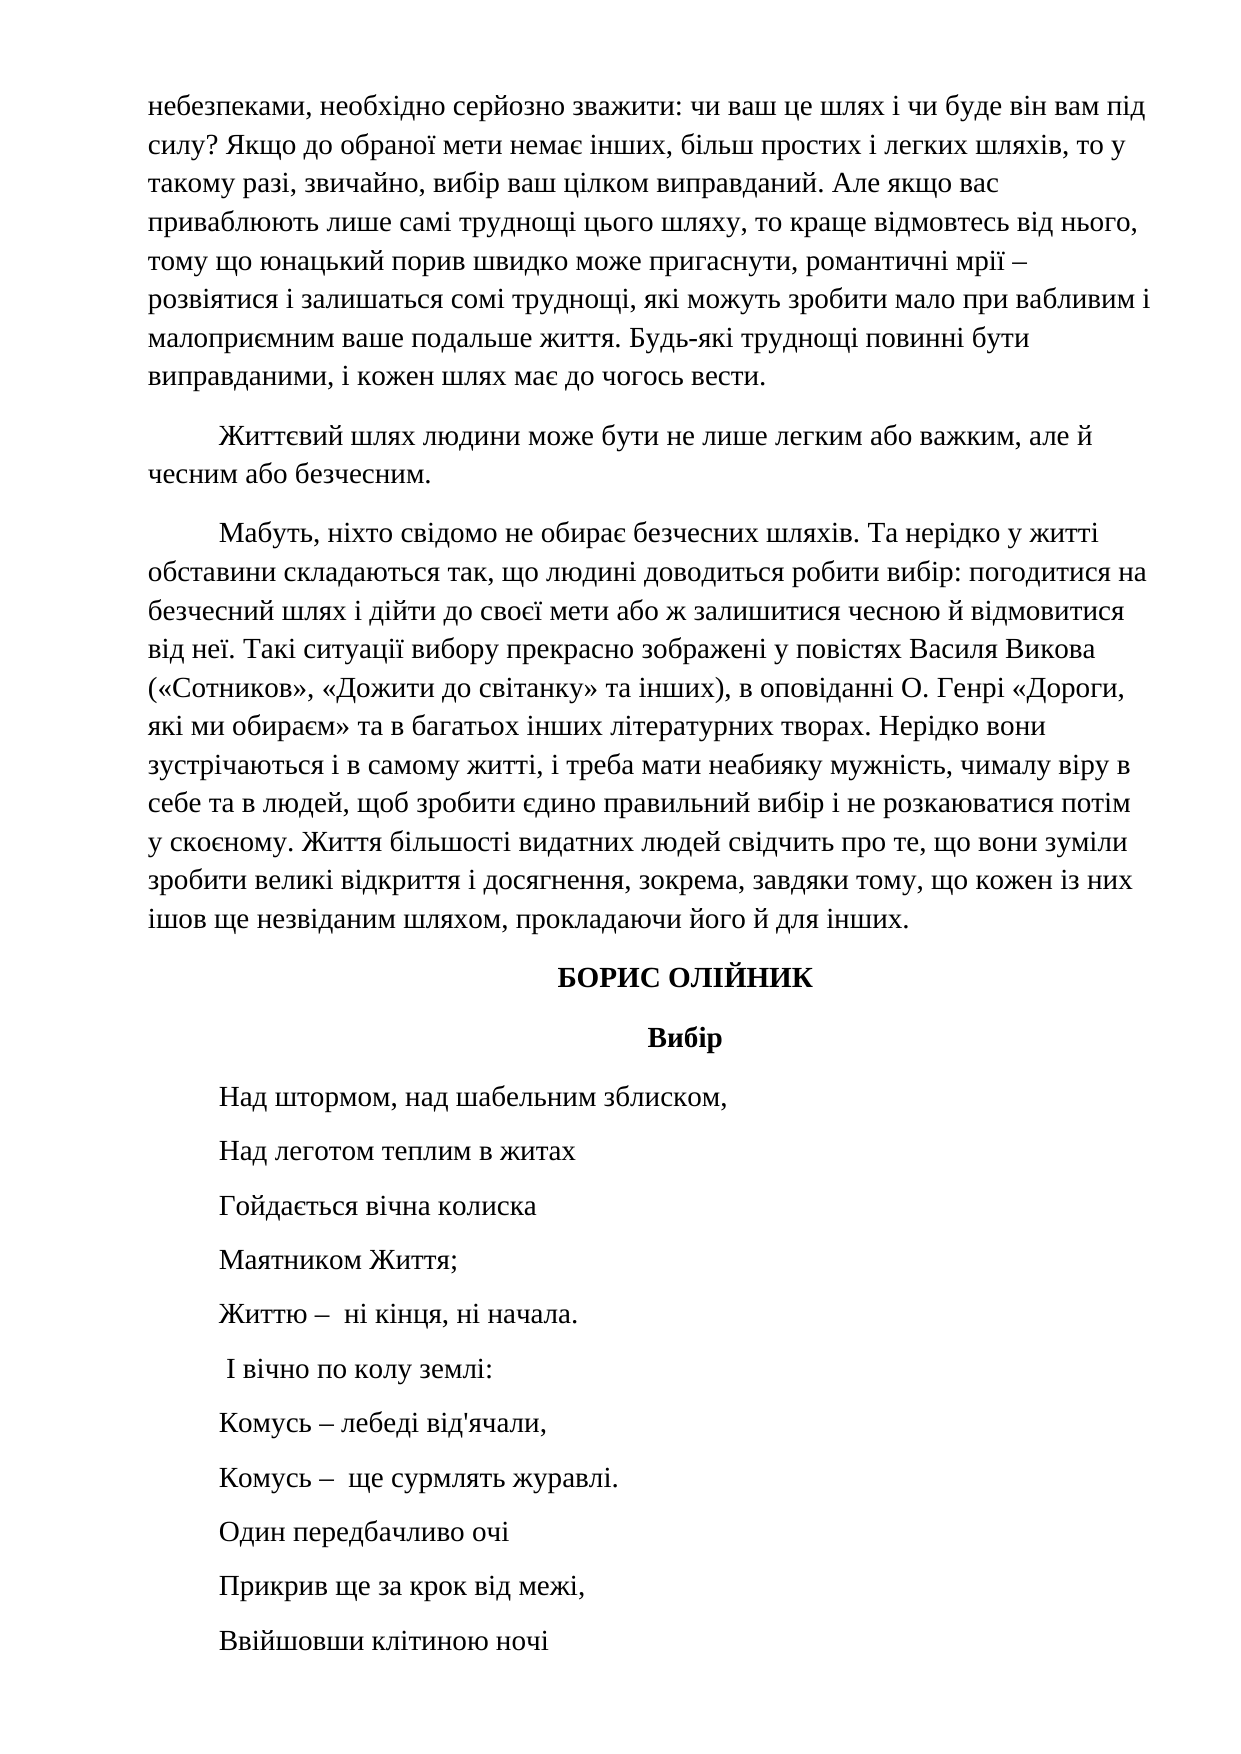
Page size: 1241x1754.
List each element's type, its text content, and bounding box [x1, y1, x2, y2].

text Гойдається вічна колиска [148, 1188, 1152, 1221]
text Вибір [148, 1020, 1152, 1053]
text Один передбачливо очі [148, 1514, 1152, 1548]
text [148, 88, 1152, 392]
text Життєвий шлях людини може бути не лише легким або важким, але й чесним або безчесним. [148, 418, 1152, 490]
text Прикрив ще за крок від межі, [148, 1568, 1152, 1602]
text Маятником Життя; [148, 1242, 1152, 1276]
text Ввійшовши клітиною ночі [148, 1623, 1152, 1656]
text БОРИС ОЛІЙНИК [148, 960, 1152, 994]
text Комусь – лебеді від'ячали, [148, 1405, 1152, 1439]
text І вічно по колу землі: [148, 1351, 1152, 1384]
text Життю – ні кінця, ні начала. [148, 1297, 1152, 1330]
text Комусь – ще сурмлять журавлі. [148, 1460, 1152, 1493]
text Мабуть, ніхто свідомо не обирає безчесних шляхів. Та нерідко у житті обставини складаються так, що людині доводиться робити вибір: погодитися на безчесний шлях і дійти до своєї мети або ж залишитися чесною й відмовитися від неї. Такі ситуації вибору прекрасно зображені у повістях Василя Викова («Сотников», «Дожити до світанку» та інших), в оповіданні О. Генрі «Дороги, які ми обираєм» та в багатьох інших літературних творах. Нерідко вони зустрічаються і в самому житті, і треба мати неабияку мужність, чималу віру в себе та в людей, щоб зробити єдино правильний вибір і не розкаюватися потім у скоєному. Життя більшості видатних людей свідчить про те, що вони зуміли зробити великі відкриття і досягнення, зокрема, завдяки тому, що кожен із них ішов ще незвіданим шляхом, прокладаючи його й для інших. [148, 516, 1152, 934]
text Над леготом теплим в житах [148, 1133, 1152, 1167]
text Над штормом, над шабельним зблиском, [148, 1079, 1152, 1113]
